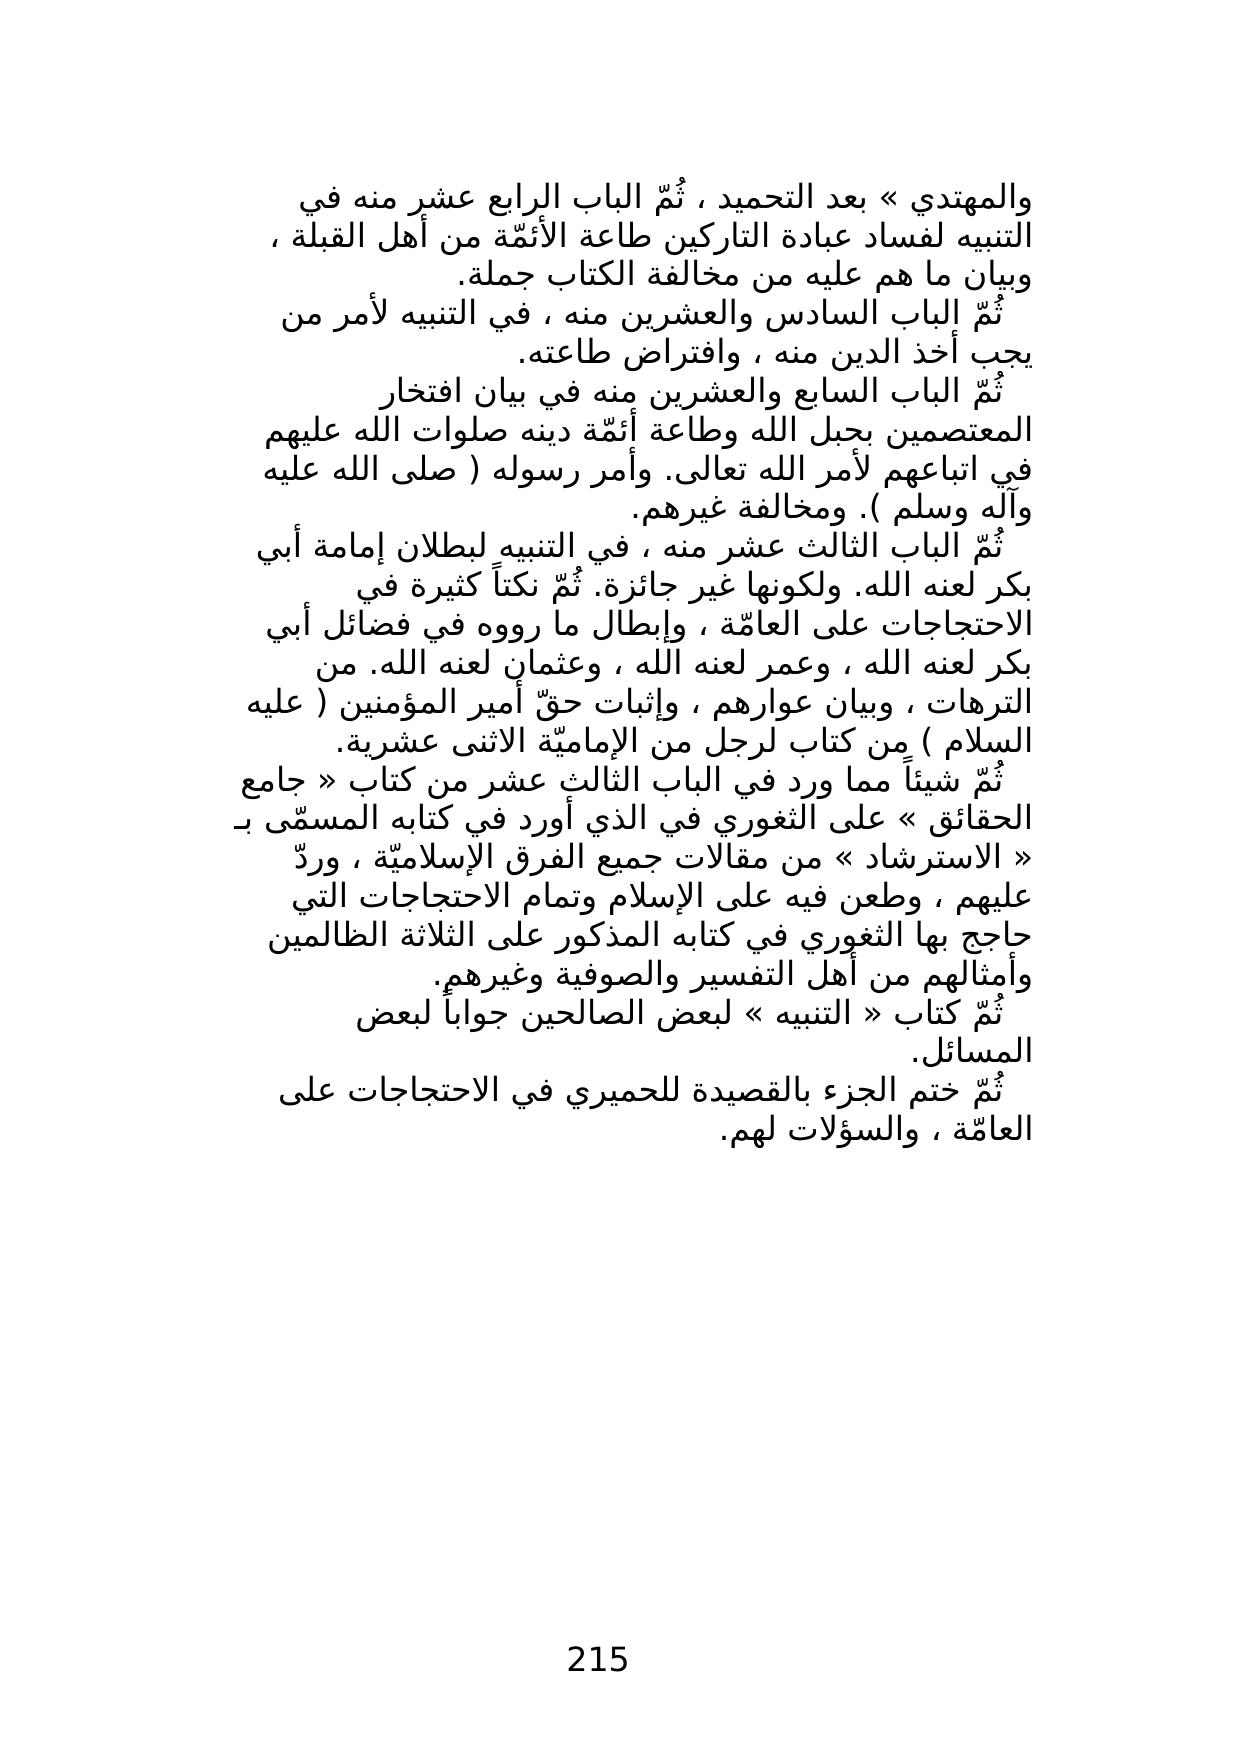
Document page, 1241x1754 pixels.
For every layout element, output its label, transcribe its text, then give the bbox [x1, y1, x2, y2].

text ثُمّ ختم الجزء بالقصيدة للحميري في الاحتجاجات على العامّة ، والسؤلات لهم. [222, 1071, 1033, 1148]
text والمهتدي » بعد التحميد ، ثُمّ الباب الرابع عشر منه في التنبيه لفساد عبادة التاركين طاعة الأئمّة من أهل القبلة ، وبيان ما هم عليه من مخالفة الكتاب جملة. [222, 177, 1033, 294]
text ثُمّ شيئاً مما ورد في الباب الثالث عشر من كتاب « جامع الحقائق » على الثغوري في الذي أورد في كتابه المسمّى بـ « الاسترشاد » من مقالات جميع الفرق الإسلاميّة ، وردّ عليهم ، وطعن فيه على الإسلام وتمام الاحتجاجات التي حاجج بها الثغوري في كتابه المذكور على الثلاثة الظالمين وأمثالهم من أهل التفسير والصوفية وغيرهم. [222, 760, 1033, 993]
text ثُمّ الباب الثالث عشر منه ، في التنبيه لبطلان إمامة أبي بكر لعنه الله. ولكونها غير جائزة. ثُمّ نكتاً كثيرة في الاحتجاجات على العامّة ، وإبطال ما رووه في فضائل أبي بكر لعنه الله ، وعمر لعنه الله ، وعثمان لعنه الله. من الترهات ، وبيان عوارهم ، وإثبات حقّ أمير المؤمنين ( عليه السلام ) من كتاب لرجل من الإماميّة الاثنى عشرية. [222, 527, 1033, 760]
text ثُمّ كتاب « التنبيه » لبعض الصالحين جواباً لبعض المسائل. [222, 993, 1033, 1071]
text ثُمّ الباب السابع والعشرين منه في بيان افتخار المعتصمين بحبل الله وطاعة أئمّة دينه صلوات الله عليهم في اتباعهم لأمر الله تعالى. وأمر رسوله ( صلى الله عليه وآله وسلم ). ومخالفة غيرهم. [222, 371, 1033, 527]
text ثُمّ الباب السادس والعشرين منه ، في التنبيه لأمر من يجب أخذ الدين منه ، وافتراض طاعته. [222, 294, 1033, 371]
